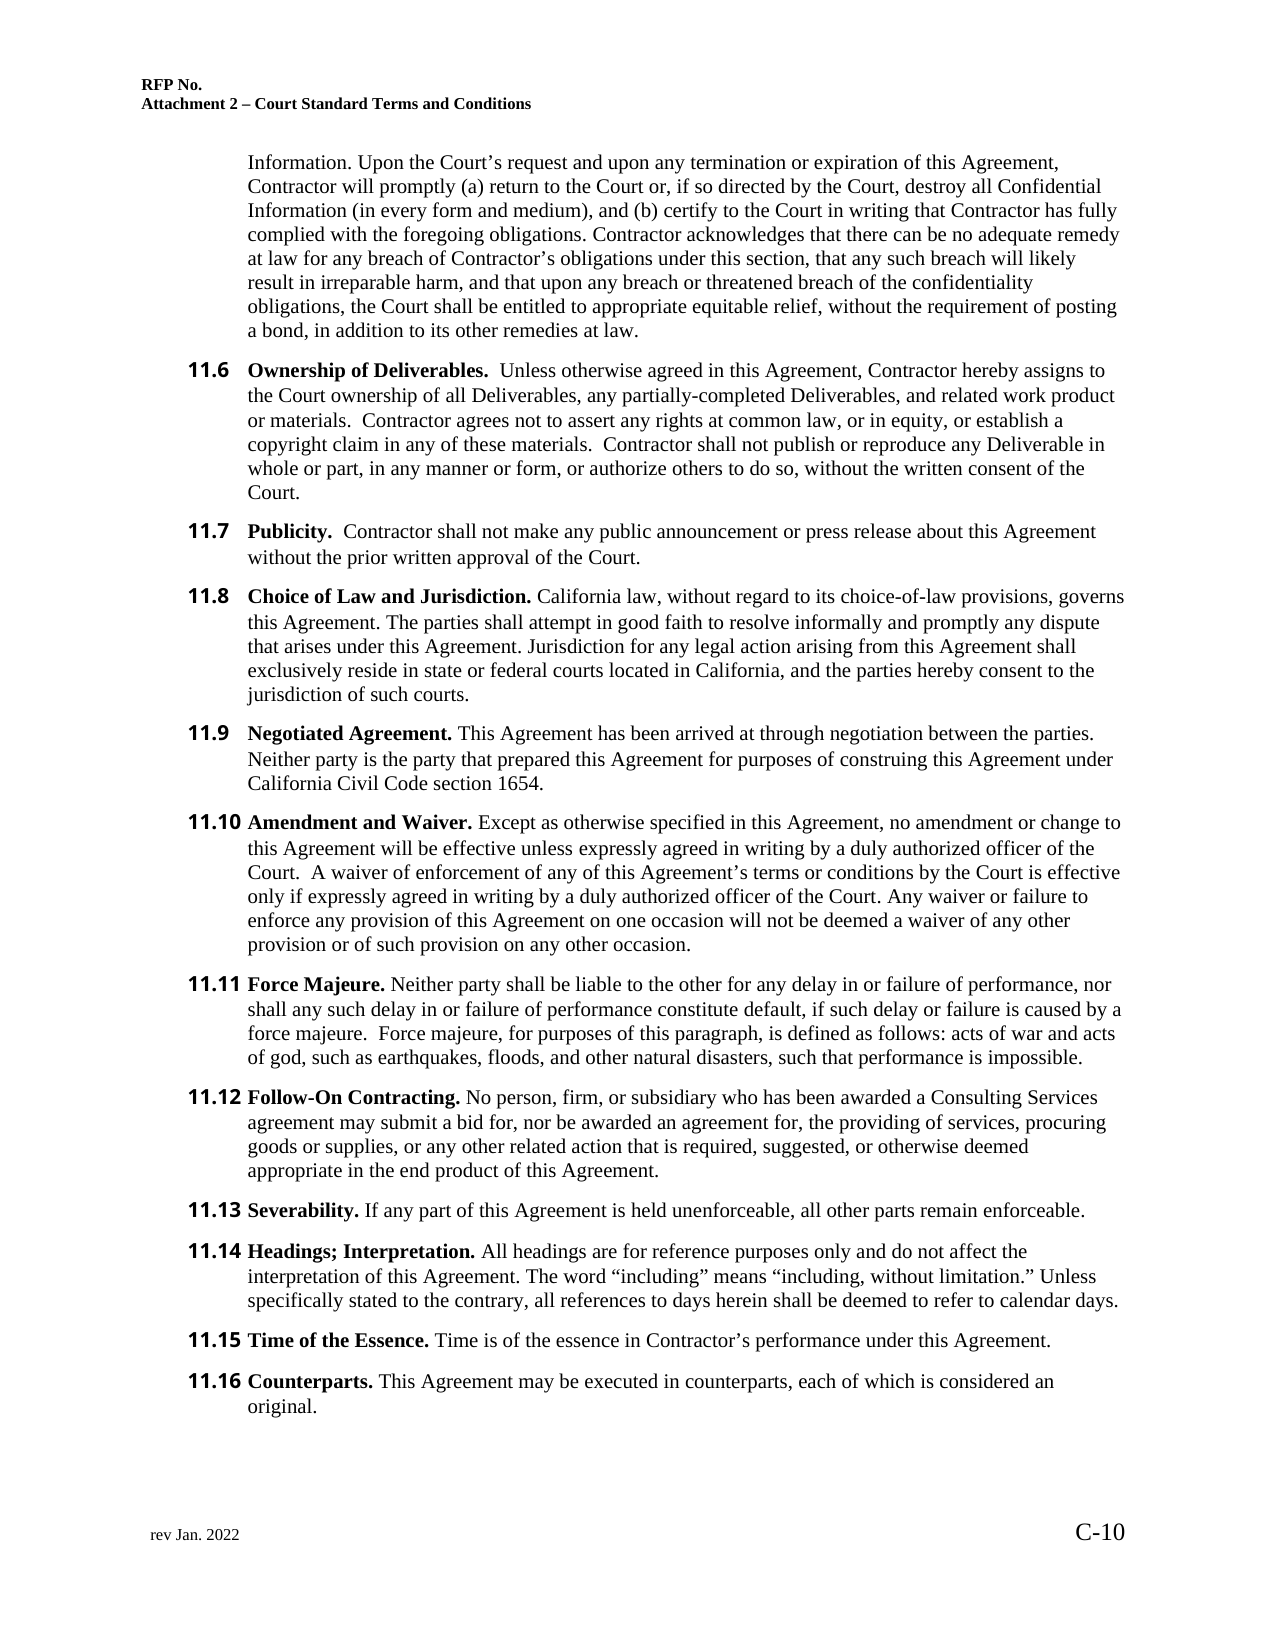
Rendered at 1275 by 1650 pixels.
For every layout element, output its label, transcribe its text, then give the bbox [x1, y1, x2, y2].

list Severability. If any part of this Agreement is held unenforceable, all other parts remain enforceable. [187, 1195, 1125, 1223]
list Force Majeure. Neither party shall be liable to the other for any delay in or failure of performance, nor shall any such delay in or failure of performance constitute default, if such delay or failure is caused by a force majeure. Force majeure, for purposes of this paragraph, is defined as follows: acts of war and acts of god, such as earthquakes, floods, and other natural disasters, such that performance is impossible. [187, 969, 1125, 1069]
list Ownership of Deliverables. Unless otherwise agreed in this Agreement, Contractor hereby assigns to the Court ownership of all Deliverables, any partially-completed Deliverables, and related work product or materials. Contractor agrees not to assert any rights at common law, or in equity, or establish a copyright claim in any of these materials. Contractor shall not publish or reproduce any Deliverable in whole or part, in any manner or form, or authorize others to do so, without the written consent of the Court. [187, 355, 1125, 504]
list Amendment and Waiver. Except as otherwise specified in this Agreement, no amendment or change to this Agreement will be effective unless expressly agreed in writing by a duly authorized officer of the Court. A waiver of enforcement of any of this Agreement’s terms or conditions by the Court is effective only if expressly agreed in writing by a duly authorized officer of the Court. Any waiver or failure to enforce any provision of this Agreement on one occasion will not be deemed a waiver of any other provision or of such provision on any other occasion. [187, 807, 1125, 956]
list Publicity. Contractor shall not make any public announcement or press release about this Agreement without the prior written approval of the Court. [187, 516, 1125, 569]
list Follow-On Contracting. No person, firm, or subsidiary who has been awarded a Consulting Services agreement may submit a bid for, nor be awarded an agreement for, the providing of services, procuring goods or supplies, or any other related action that is required, suggested, or otherwise deemed appropriate in the end product of this Agreement. [187, 1082, 1125, 1182]
list Choice of Law and Jurisdiction. California law, without regard to its choice-of-law provisions, governs this Agreement. The parties shall attempt in good faith to resolve informally and promptly any dispute that arises under this Agreement. Jurisdiction for any legal action arising from this Agreement shall exclusively reside in state or federal courts located in California, and the parties hereby consent to the jurisdiction of such courts. [187, 581, 1125, 706]
list Time of the Essence. Time is of the essence in Contractor’s performance under this Agreement. [187, 1325, 1125, 1353]
list Headings; Interpretation. All headings are for reference purposes only and do not affect the interpretation of this Agreement. The word “including” means “including, without limitation.” Unless specifically stated to the contrary, all references to days herein shall be deemed to refer to calendar days. [187, 1236, 1125, 1312]
list Negotiated Agreement. This Agreement has been arrived at through negotiation between the parties. Neither party is the party that prepared this Agreement for purposes of construing this Agreement under California Civil Code section 1654. [187, 718, 1125, 795]
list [187, 150, 1125, 342]
list Counterparts. This Agreement may be executed in counterparts, each of which is considered an original. [187, 1366, 1125, 1418]
